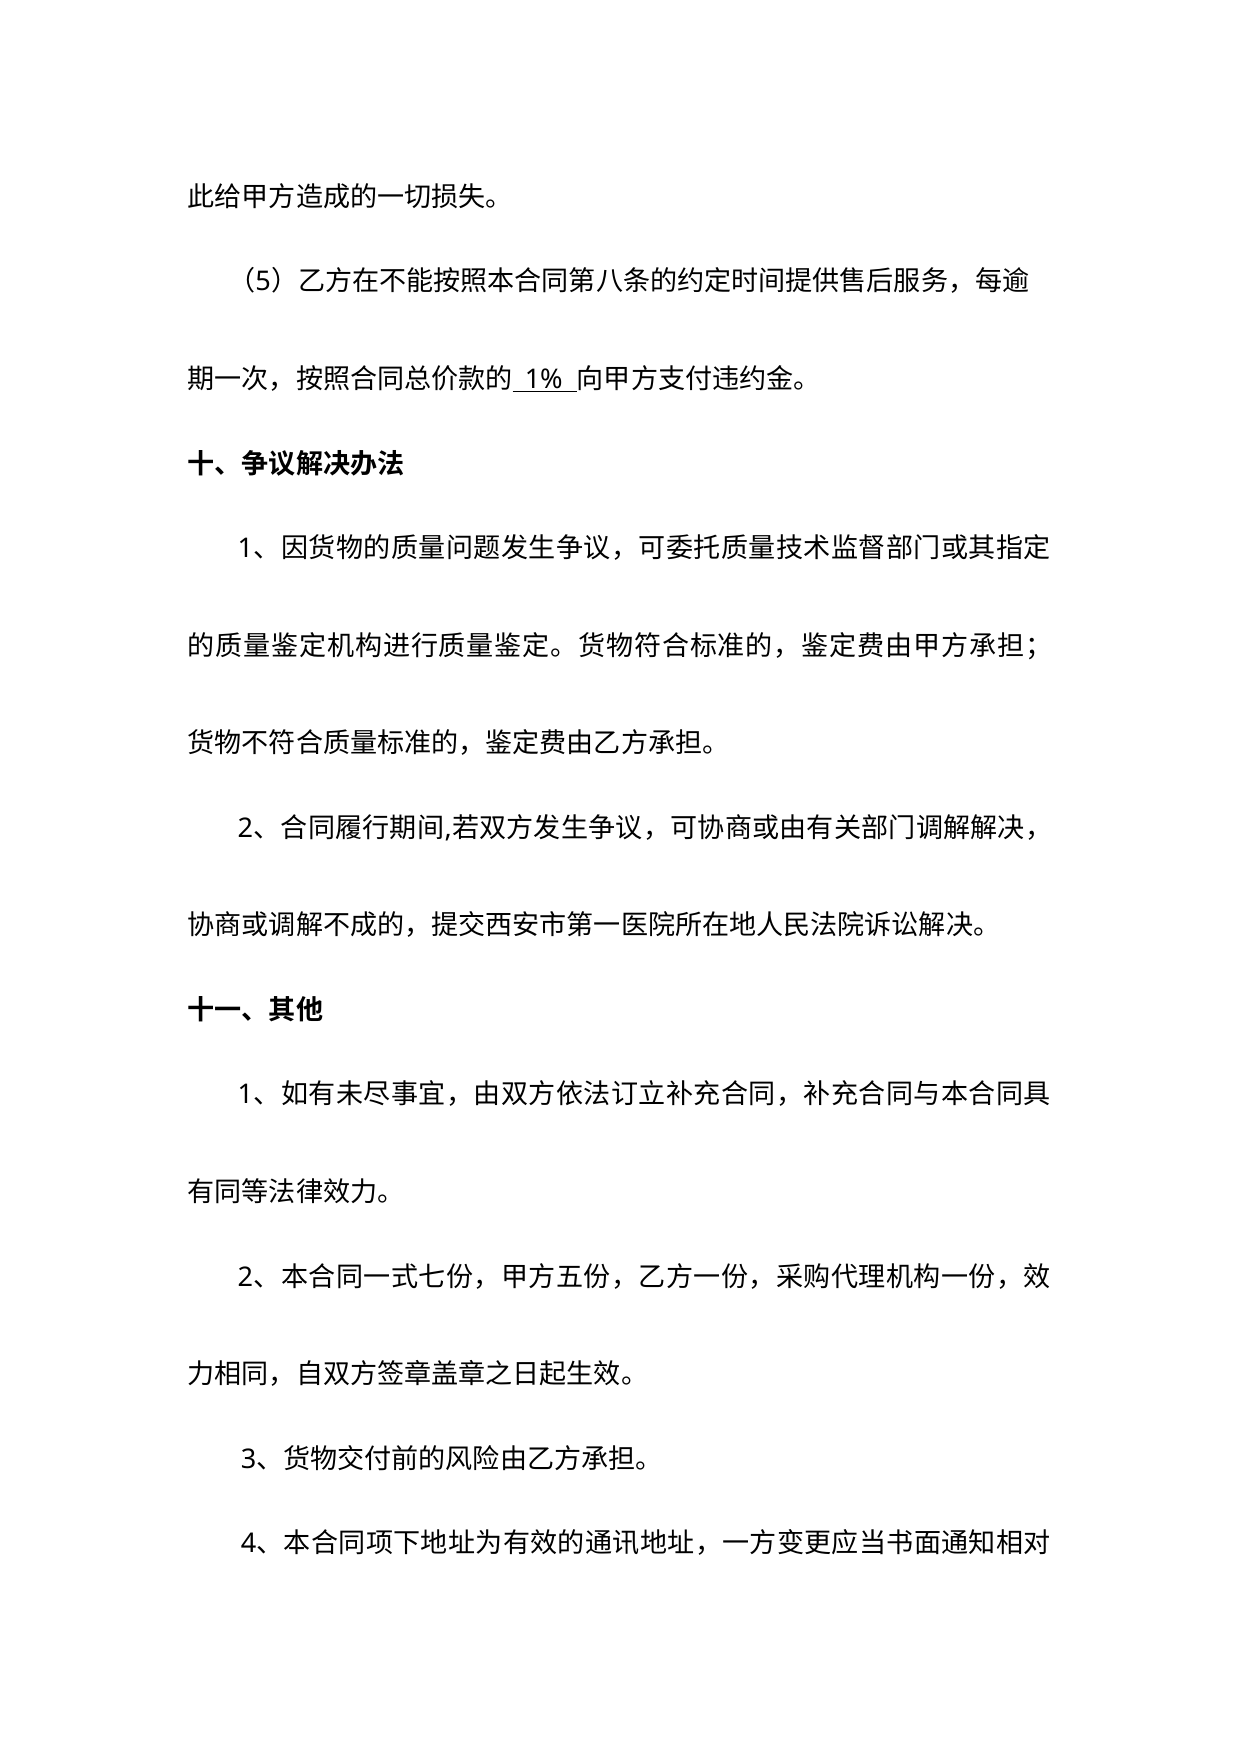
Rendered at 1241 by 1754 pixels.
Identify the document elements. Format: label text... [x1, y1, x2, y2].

text 1、如有未尽事宜，由双方依法订立补充合同，补充合同与本合同具有同等法律效力。 [187, 1059, 1053, 1222]
text 十一、其他 [187, 975, 1053, 1040]
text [187, 1508, 1053, 1573]
text 1、因货物的质量问题发生争议，可委托质量技术监督部门或其指定的质量鉴定机构进行质量鉴定。货物符合标准的，鉴定费由甲方承担；货物不符合质量标准的，鉴定费由乙方承担。 [187, 513, 1053, 773]
text （5）乙方在不能按照本合同第八条的约定时间提供售后服务，每逾期一次，按照合同总价款的 1% 向甲方支付违约金。 [187, 247, 1053, 409]
text 2、本合同一式七份，甲方五份，乙方一份，采购代理机构一份，效力相同，自双方签章盖章之日起生效。 [187, 1242, 1053, 1404]
text 2、合同履行期间,若双方发生争议，可协商或由有关部门调解解决，协商或调解不成的，提交西安市第一医院所在地人民法院诉讼解决。 [187, 793, 1053, 955]
text 十、争议解决办法 [187, 429, 1053, 494]
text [187, 162, 1053, 227]
text 3、货物交付前的风险由乙方承担。 [187, 1424, 1053, 1489]
